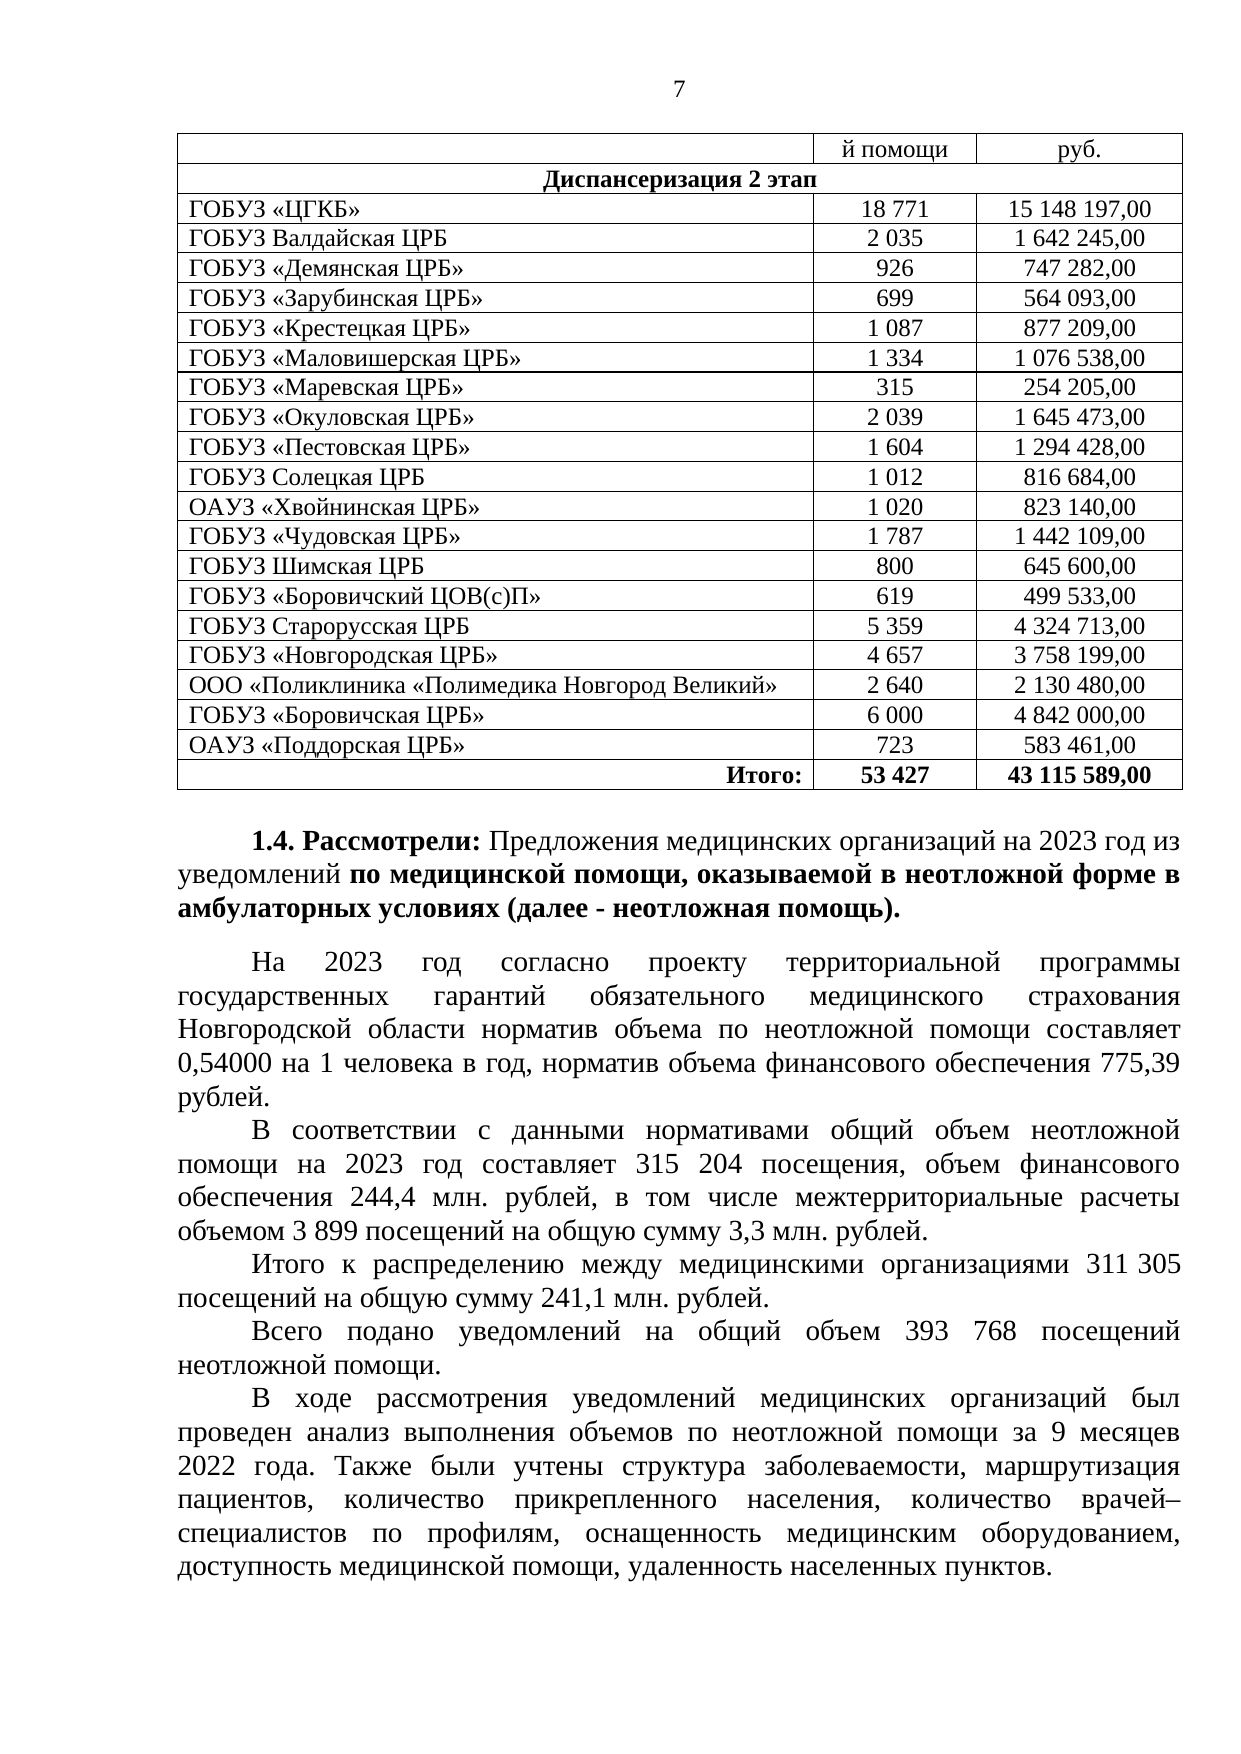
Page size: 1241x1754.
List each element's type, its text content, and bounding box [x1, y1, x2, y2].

table_cell 1 645 473,00 [977, 402, 1182, 431]
text В соответствии с данными нормативами общий объем неотложной помощи на 2023 год составляет 315 204 посещения, объем финансового обеспечения 244,4 млн. рублей, в том числе межтерриториальные расчеты объемом 3 899 посещений на общую сумму 3,3 млн. рублей. [177, 1112, 1181, 1246]
table_cell 43 115 589,00 [977, 760, 1182, 788]
table_cell 564 093,00 [977, 283, 1182, 312]
table_cell 2 035 [814, 224, 976, 252]
table_cell 4 657 [814, 641, 976, 669]
table_cell 1 020 [814, 492, 976, 520]
table_cell ГОБУЗ «Крестецкая ЦРБ» [178, 313, 813, 342]
table_cell ГОБУЗ «Боровичская ЦРБ» [178, 700, 813, 729]
table_cell 2 039 [814, 402, 976, 431]
table_cell ГОБУЗ «Демянская ЦРБ» [178, 253, 813, 282]
table_cell 4 324 713,00 [977, 611, 1182, 639]
table_cell 1 087 [814, 313, 976, 342]
table_cell ГОБУЗ Солецкая ЦРБ [178, 462, 813, 491]
table_cell ГОБУЗ Валдайская ЦРБ [178, 224, 813, 252]
table_cell ГОБУЗ Старорусская ЦРБ [178, 611, 813, 639]
table_cell 15 148 197,00 [977, 194, 1182, 222]
table_cell ГОБУЗ «Зарубинская ЦРБ» [178, 283, 813, 312]
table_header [977, 134, 1182, 163]
table_cell 2 640 [814, 670, 976, 699]
table_cell 1 642 245,00 [977, 224, 1182, 252]
table_cell Итого: [178, 760, 813, 788]
table_cell ГОБУЗ «ЦГКБ» [178, 194, 813, 222]
table_cell ГОБУЗ «Маловишерская ЦРБ» [178, 343, 813, 371]
table_cell 699 [814, 283, 976, 312]
table_cell 4 842 000,00 [977, 700, 1182, 729]
table_cell 619 [814, 581, 976, 610]
text Всего подано уведомлений на общий объем 393 768 посещений неотложной помощи. [177, 1313, 1181, 1381]
table_cell 816 684,00 [977, 462, 1182, 491]
table_cell ГОБУЗ Шимская ЦРБ [178, 551, 813, 580]
table_cell 6 000 [814, 700, 976, 729]
table_cell 1 294 428,00 [977, 432, 1182, 461]
table_cell ГОБУЗ «Пестовская ЦРБ» [178, 432, 813, 461]
table_cell 499 533,00 [977, 581, 1182, 610]
table_cell 1 787 [814, 521, 976, 550]
table_cell ГОБУЗ «Маревская ЦРБ» [178, 373, 813, 401]
table_cell 53 427 [814, 760, 976, 788]
table_cell 723 [814, 730, 976, 759]
table_cell 1 604 [814, 432, 976, 461]
table_cell 1 012 [814, 462, 976, 491]
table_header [178, 134, 813, 163]
table_cell 1 334 [814, 343, 976, 371]
table_cell 3 758 199,00 [977, 641, 1182, 669]
table_cell ООО «Поликлиника «Полимедика Новгород Великий» [178, 670, 813, 699]
table_cell 18 771 [814, 194, 976, 222]
table_cell ОАУЗ «Поддорская ЦРБ» [178, 730, 813, 759]
table_cell 800 [814, 551, 976, 580]
table_cell 5 359 [814, 611, 976, 639]
list В ходе рассмотрения уведомлений медицинских организаций был проведен анализ выполнения объемов по неотложной помощи за 9 месяцев 2022 года. Также были учтены структура заболеваемости, маршрутизация пациентов, количество прикрепленного населения, количество врачей–специалистов по профилям, оснащенность медицинским оборудованием, доступность медицинской помощи, удаленность населенных пунктов. [177, 1381, 1181, 1582]
text Итого к распределению между медицинскими организациями 311 305 посещений на общую сумму 241,1 млн. рублей. [177, 1246, 1181, 1313]
table_cell 315 [814, 373, 976, 401]
list 1.4. Рассмотрели: Предложения медицинских организаций на 2023 год из уведомлений по медицинской помощи, оказываемой в неотложной форме в амбулаторных условиях (далее - неотложная помощь). [177, 790, 1181, 924]
table_cell 747 282,00 [977, 253, 1182, 282]
table_cell ГОБУЗ «Чудовская ЦРБ» [178, 521, 813, 550]
table_cell ГОБУЗ «Окуловская ЦРБ» [178, 402, 813, 431]
table_cell Диспансеризация 2 этап [178, 164, 1182, 193]
table_cell ОАУЗ «Хвойнинская ЦРБ» [178, 492, 813, 520]
table_cell 645 600,00 [977, 551, 1182, 580]
table_cell 254 205,00 [977, 373, 1182, 401]
table_cell 926 [814, 253, 976, 282]
text На 2023 год согласно проекту территориальной программы государственных гарантий обязательного медицинского страхования Новгородской области норматив объема по неотложной помощи составляет 0,54000 на 1 человека в год, норматив объема финансового обеспечения 775,39 рублей. [177, 944, 1181, 1112]
table_cell ГОБУЗ «Новгородская ЦРБ» [178, 641, 813, 669]
table_cell 1 076 538,00 [977, 343, 1182, 371]
table_cell 1 442 109,00 [977, 521, 1182, 550]
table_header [814, 134, 976, 163]
table_cell 2 130 480,00 [977, 670, 1182, 699]
table_cell ГОБУЗ «Боровичский ЦОВ(с)П» [178, 581, 813, 610]
table_cell 823 140,00 [977, 492, 1182, 520]
table_cell 877 209,00 [977, 313, 1182, 342]
table_cell 583 461,00 [977, 730, 1182, 759]
